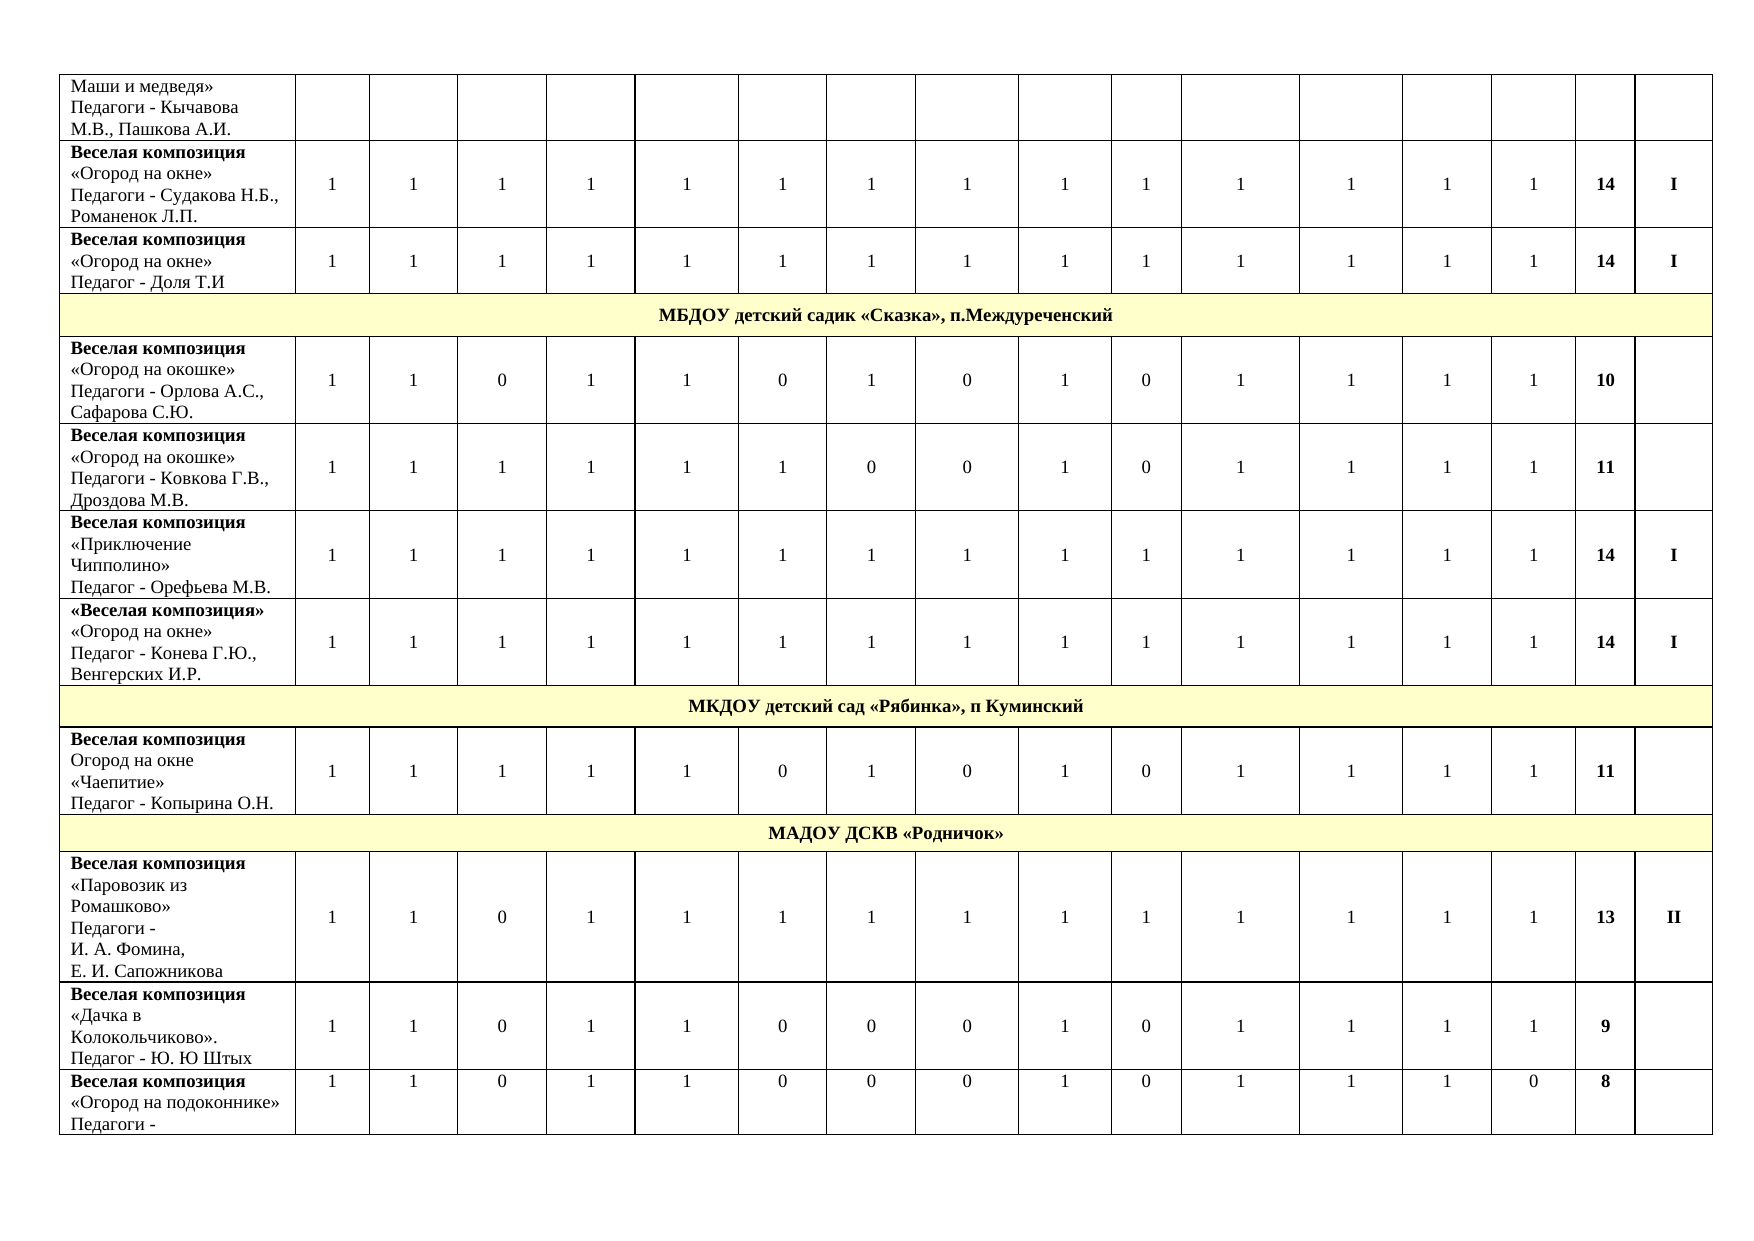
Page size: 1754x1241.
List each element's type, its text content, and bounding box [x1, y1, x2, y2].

table_cell 1 [1182, 1070, 1299, 1134]
table_cell 1 [296, 599, 369, 685]
table_cell 1 [827, 599, 915, 685]
table_cell 10 [1576, 337, 1634, 423]
table_cell 1 [296, 337, 369, 423]
table_cell Веселая композиция Огород на окне «Чаепитие» Педагог - Копырина О.Н. [60, 728, 295, 814]
table_cell 1 [547, 75, 634, 139]
table_cell 1 [1403, 728, 1491, 814]
table_cell 1 [1492, 852, 1575, 981]
table_cell 1 [1182, 728, 1299, 814]
table_cell 1 [1019, 983, 1111, 1069]
table_cell 0 [1112, 728, 1181, 814]
table_cell 1 [547, 424, 634, 510]
table_cell 1 [458, 228, 546, 293]
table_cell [60, 1070, 295, 1134]
table_cell 1 [1403, 852, 1491, 981]
table_cell 1 [296, 852, 369, 981]
table_cell [1636, 337, 1712, 423]
table_cell МКДОУ детский сад «Рябинка», п Куминский [60, 686, 1712, 726]
table_cell 1 [1403, 228, 1491, 293]
table_cell 1 [827, 511, 915, 597]
table_cell Веселая композиция «Огород на окне» Педагоги - Судакова Н.Б., Романенок Л.П. [60, 141, 295, 227]
table_cell 1 [547, 141, 634, 227]
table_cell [60, 75, 295, 139]
table_cell 1 [370, 599, 457, 685]
table_cell 1 [636, 424, 738, 510]
table_cell II [1636, 852, 1712, 981]
table_cell 1 [1182, 983, 1299, 1069]
table_cell 1 [1492, 983, 1575, 1069]
table_cell 1 [370, 511, 457, 597]
table_cell 1 [636, 728, 738, 814]
table_cell 1 [1492, 141, 1575, 227]
table_cell [1636, 728, 1712, 814]
table_cell Веселая композиция «Огород на окошке» Педагоги - Ковкова Г.В., Дроздова М.В. [60, 424, 295, 510]
table_cell 0 [916, 424, 1018, 510]
table_cell 1 [739, 599, 826, 685]
table_cell 1 [370, 141, 457, 227]
table_cell 1 [547, 511, 634, 597]
table_cell 1 [1182, 511, 1299, 597]
table_cell 1 [1182, 337, 1299, 423]
table_cell 1 [1182, 424, 1299, 510]
table_cell 0 [739, 728, 826, 814]
table_cell 1 [1492, 337, 1575, 423]
table_cell 11 [1576, 424, 1634, 510]
table_cell 1 [1019, 1070, 1111, 1134]
table_cell 1 [1403, 424, 1491, 510]
table_cell 1 [370, 75, 457, 139]
table_cell 13 [1576, 852, 1634, 981]
table_cell 1 [739, 228, 826, 293]
table_cell 0 [458, 983, 546, 1069]
table_cell 0 [1112, 983, 1181, 1069]
table_cell МБДОУ детский садик «Сказка», п.Междуреченский [60, 294, 1712, 336]
table_cell 1 [547, 599, 634, 685]
table_cell 1 [1300, 852, 1402, 981]
table_cell 1 [1019, 141, 1111, 227]
table_cell 1 [370, 1070, 457, 1134]
table_cell 1 [827, 728, 915, 814]
table_cell 1 [547, 983, 634, 1069]
table_cell 1 [1300, 228, 1402, 293]
table_cell Веселая композиция «Приключение Чипполино» Педагог - Орефьева М.В. [60, 511, 295, 597]
table_cell МАДОУ ДСКВ «Родничок» [60, 815, 1712, 851]
table_cell 1 [1019, 337, 1111, 423]
table_cell 1 [636, 1070, 738, 1134]
table_cell 1 [1112, 852, 1181, 981]
table_cell 1 [916, 228, 1018, 293]
table_cell 1 [636, 337, 738, 423]
table_cell 1 [296, 424, 369, 510]
table_cell 1 [1182, 75, 1299, 139]
table_cell [1636, 1070, 1712, 1134]
table_cell 1 [370, 728, 457, 814]
table_cell 1 [458, 728, 546, 814]
table_cell 14 [1576, 141, 1634, 227]
table_cell 1 [636, 852, 738, 981]
table_cell 0 [1112, 1070, 1181, 1134]
table_cell 1 [370, 424, 457, 510]
table_cell Веселая композиция «Огород на окошке» Педагоги - Орлова А.С., Сафарова С.Ю. [60, 337, 295, 423]
table_cell 1 [636, 75, 738, 139]
table_cell 1 [636, 511, 738, 597]
table_cell 1 [1403, 983, 1491, 1069]
table_cell 0 [1112, 75, 1181, 139]
table_cell 1 [1492, 424, 1575, 510]
table_cell 1 [1403, 1070, 1491, 1134]
table_cell 1 [547, 337, 634, 423]
table_cell 1 [1182, 141, 1299, 227]
table_cell Веселая композиция «Паровозик из Ромашково» Педагоги - И. А. Фомина, Е. И. Сапожникова [60, 852, 295, 981]
table_cell 1 [547, 1070, 634, 1134]
table_cell [1636, 983, 1712, 1069]
table_cell 1 [636, 141, 738, 227]
table_cell 1 [827, 337, 915, 423]
table_cell 1 [1300, 141, 1402, 227]
table_cell 1 [1112, 141, 1181, 227]
table_cell 1 [1019, 728, 1111, 814]
table_cell 0 [458, 337, 546, 423]
table_cell 0 [1112, 424, 1181, 510]
table_cell 1 [1182, 599, 1299, 685]
table_cell 1 [458, 141, 546, 227]
table_cell 1 [1300, 75, 1402, 139]
table_cell I [1636, 141, 1712, 227]
table_cell 1 [1300, 983, 1402, 1069]
table_cell Веселая композиция «Дачка в Колокольчиково». Педагог - Ю. Ю Штых [60, 983, 295, 1069]
table_cell [1636, 424, 1712, 510]
table_cell 1 [296, 228, 369, 293]
table_cell 1 [1403, 511, 1491, 597]
table_cell 1 [739, 424, 826, 510]
table_cell 1 [296, 728, 369, 814]
table_cell 0 [827, 983, 915, 1069]
table_cell 9 [1576, 75, 1634, 139]
table_cell 1 [1403, 337, 1491, 423]
table_cell 1 [739, 141, 826, 227]
table_cell 1 [370, 337, 457, 423]
table_cell 1 [1300, 599, 1402, 685]
table_cell 1 [1300, 337, 1402, 423]
table_cell 1 [1112, 511, 1181, 597]
table_cell 14 [1576, 511, 1634, 597]
table_cell 0 [827, 1070, 915, 1134]
table_cell 1 [296, 983, 369, 1069]
table_cell 9 [1576, 983, 1634, 1069]
table_cell I [1636, 228, 1712, 293]
table_cell 1 [458, 424, 546, 510]
table_cell 0 [1019, 75, 1111, 139]
table_cell 1 [1492, 75, 1575, 139]
table_cell 1 [1019, 599, 1111, 685]
table_cell 0 [916, 1070, 1018, 1134]
table_cell I [1636, 599, 1712, 685]
table_cell 1 [1019, 511, 1111, 597]
table_cell 1 [1492, 228, 1575, 293]
table_cell 1 [916, 599, 1018, 685]
table_cell 1 [739, 511, 826, 597]
table_cell 1 [1403, 75, 1491, 139]
table_cell 1 [370, 228, 457, 293]
table_cell 1 [547, 852, 634, 981]
table_cell 1 [827, 852, 915, 981]
table_cell 1 [458, 75, 546, 139]
table_cell 1 [636, 983, 738, 1069]
table_cell 1 [1019, 228, 1111, 293]
table_cell 1 [636, 599, 738, 685]
table_cell 0 [827, 424, 915, 510]
table_cell 1 [1492, 599, 1575, 685]
table_cell 14 [1576, 599, 1634, 685]
table_cell 1 [739, 852, 826, 981]
table_cell 1 [1019, 424, 1111, 510]
table_cell 1 [827, 228, 915, 293]
table_cell 1 [370, 983, 457, 1069]
table_cell 1 [1492, 511, 1575, 597]
table_cell 1 [296, 511, 369, 597]
table_cell 1 [916, 511, 1018, 597]
table_cell 1 [370, 852, 457, 981]
table_cell 1 [916, 852, 1018, 981]
table_cell 1 [1300, 728, 1402, 814]
table_cell 0 [739, 75, 826, 139]
table_cell 1 [1112, 228, 1181, 293]
table_cell I [1636, 511, 1712, 597]
table_cell 1 [1300, 1070, 1402, 1134]
table_cell 0 [1492, 1070, 1575, 1134]
table_cell 0 [916, 337, 1018, 423]
table_cell 0 [916, 728, 1018, 814]
table_cell 1 [1300, 511, 1402, 597]
table_cell 1 [1403, 599, 1491, 685]
table_cell 0 [458, 852, 546, 981]
table_cell 0 [916, 983, 1018, 1069]
table_cell 0 [916, 75, 1018, 139]
table_cell 0 [739, 337, 826, 423]
table_cell 1 [1492, 728, 1575, 814]
table_cell 1 [1182, 228, 1299, 293]
table_cell 11 [1576, 728, 1634, 814]
table_cell 1 [1300, 424, 1402, 510]
table_cell 1 [827, 141, 915, 227]
table_cell 1 [1182, 852, 1299, 981]
table_cell 1 [636, 228, 738, 293]
table_cell 1 [1403, 141, 1491, 227]
table_cell 0 [739, 983, 826, 1069]
table_cell 1 [547, 728, 634, 814]
table_cell 1 [458, 599, 546, 685]
table_cell 14 [1576, 228, 1634, 293]
table_cell Веселая композиция «Огород на окне» Педагог - Доля Т.И [60, 228, 295, 293]
table_cell 1 [458, 511, 546, 597]
table_cell 1 [916, 141, 1018, 227]
table_cell 0 [458, 1070, 546, 1134]
table_cell [1636, 75, 1712, 139]
table_cell 0 [739, 1070, 826, 1134]
table_cell 1 [1019, 852, 1111, 981]
table_cell 8 [1576, 1070, 1634, 1134]
table_cell «Веселая композиция» «Огород на окне» Педагог - Конева Г.Ю., Венгерских И.Р. [60, 599, 295, 685]
table_cell 1 [1112, 599, 1181, 685]
table_cell 1 [296, 1070, 369, 1134]
table_cell 1 [296, 75, 369, 139]
table_cell 0 [827, 75, 915, 139]
table_cell 0 [1112, 337, 1181, 423]
table_cell 1 [547, 228, 634, 293]
table_cell 1 [296, 141, 369, 227]
